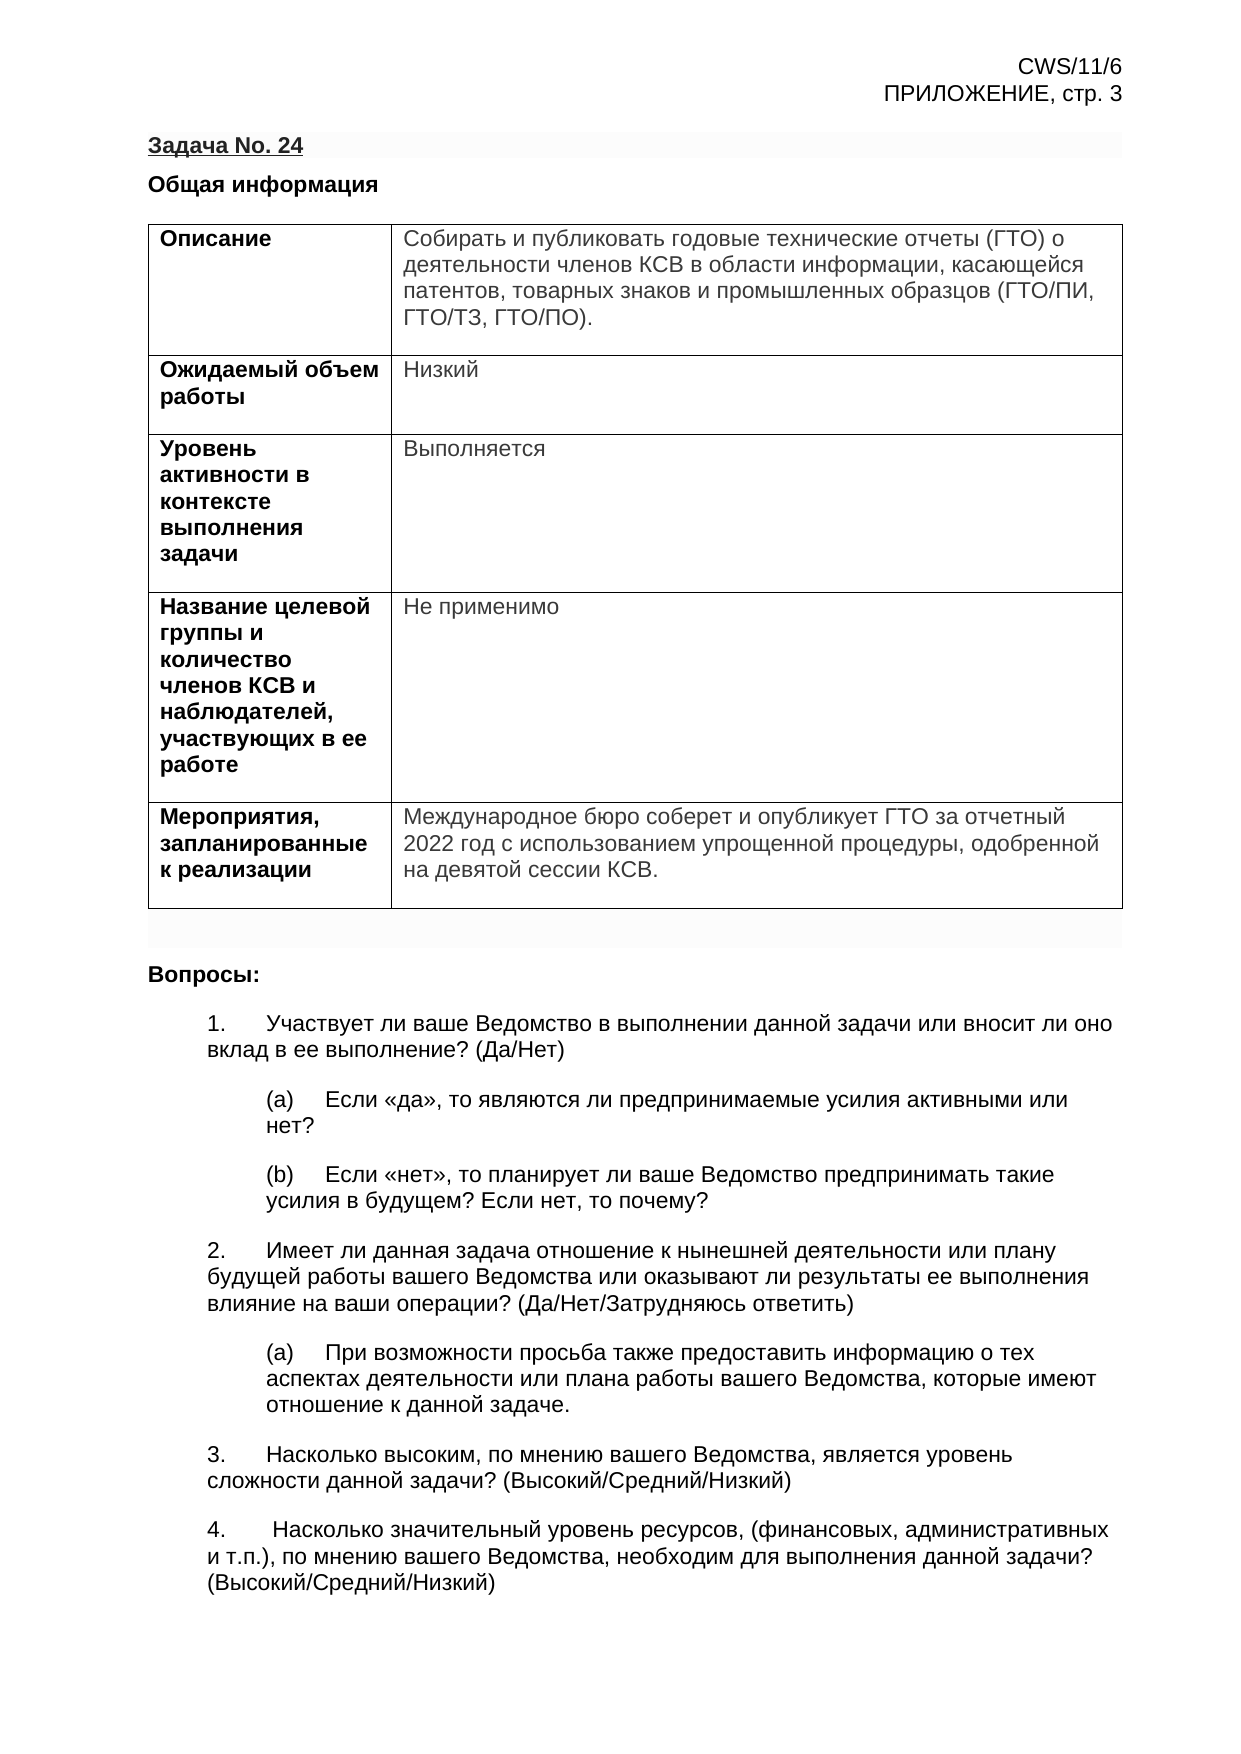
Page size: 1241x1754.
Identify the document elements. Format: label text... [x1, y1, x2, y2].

list Если «нет», то планирует ли ваше Ведомство предпринимать такие усилия в будущем? Если нет, то почему? [266, 1161, 1122, 1214]
list При возможности просьба также предоставить информацию о тех аспектах деятельности или плана работы вашего Ведомства, которые имеют отношение к данной задаче. [266, 1339, 1122, 1418]
text Общая информация [148, 171, 1122, 197]
text Насколько высоким, по мнению вашего Ведомства, является уровень сложности данной задачи? (Высокий/Средний/Низкий) [207, 1441, 1122, 1493]
list Вопросы: [148, 961, 1122, 987]
text Имеет ли данная задача отношение к нынешней деятельности или плану будущей работы вашего Ведомства или оказывают ли результаты ее выполнения влияние на ваши операции? (Да/Нет/Затрудняюсь ответить) [207, 1237, 1122, 1316]
table_cell Ожидаемый объем работы [149, 356, 391, 434]
table_cell Международное бюро соберет и опубликует ГТО за отчетный 2022 год с использованием упрощенной процедуры, одобренной на девятой сессии КСВ. [392, 803, 1122, 907]
text Насколько значительный уровень ресурсов, (финансовых, административных и т.п.), по мнению вашего Ведомства, необходим для выполнения данной задачи? (Высокий/Средний/Низкий) [207, 1516, 1122, 1595]
table_header Собирать и публиковать годовые технические отчеты (ГТО) о деятельности членов КСВ в области информации, касающейся патентов, товарных знаков и промышленных образцов (ГТО/ПИ, ГТО/ТЗ, ГТО/ПО). [392, 225, 1122, 355]
list Участвует ли ваше Ведомство в выполнении данной задачи или вносит ли оно вклад в ее выполнение? (Да/Нет) [207, 1010, 1122, 1063]
table_cell Название целевой группы и количество членов КСВ и наблюдателей, участвующих в ее работе [149, 593, 391, 802]
table_header Описание [149, 225, 391, 355]
list Если «да», то являются ли предпринимаемые усилия активными или нет? [266, 1086, 1122, 1138]
subtitle Задача No. 24 [148, 132, 1122, 158]
table_cell Уровень активности в контексте выполнения задачи [149, 435, 391, 592]
table_cell Выполняется [392, 435, 1122, 592]
table_cell Не применимо [392, 593, 1122, 802]
table_cell Низкий [392, 356, 1122, 434]
table_cell Мероприятия, запланированные к реализации [149, 803, 391, 907]
